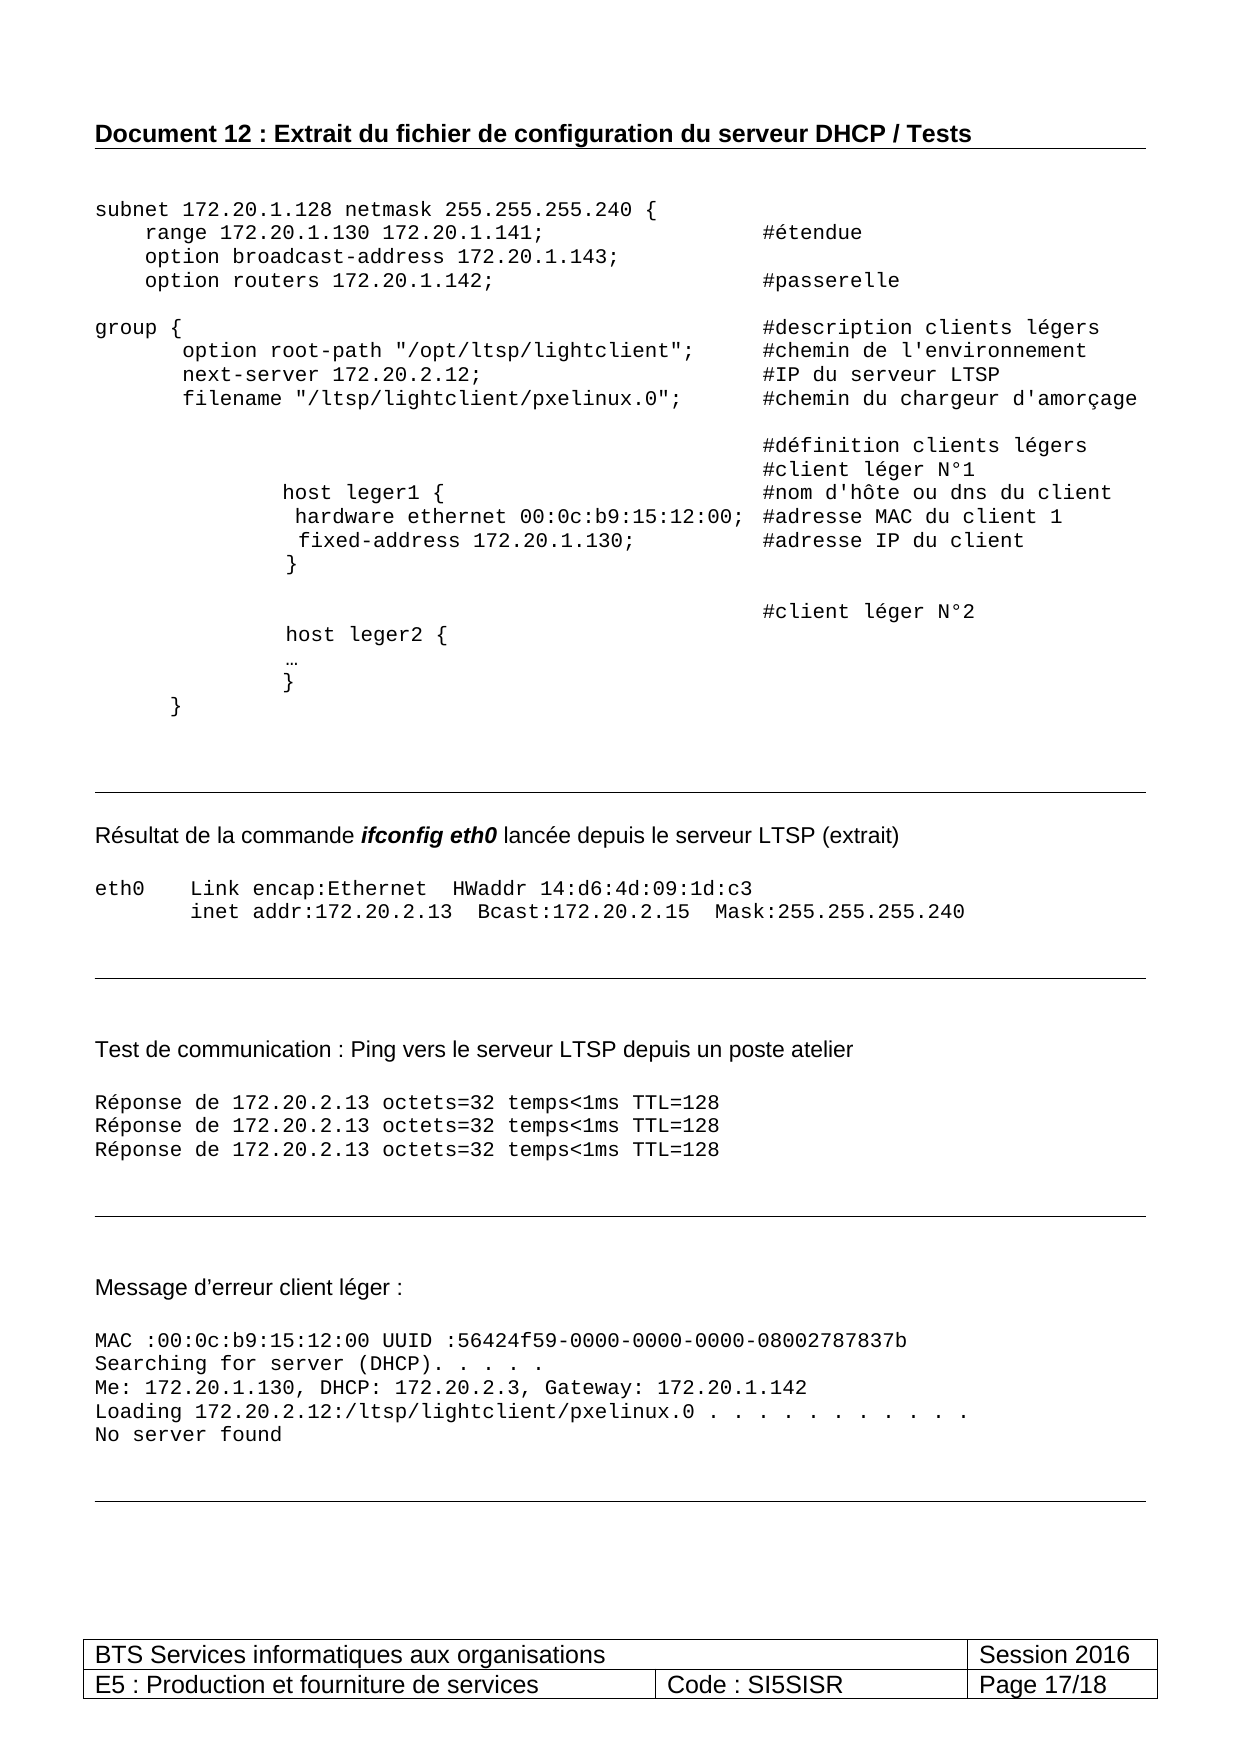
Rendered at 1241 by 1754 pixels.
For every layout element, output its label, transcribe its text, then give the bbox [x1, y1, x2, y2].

text hardware ethernet 00:0c:b9:15:12:00; #adresse MAC du client 1 [94, 506, 1146, 530]
text subnet 172.20.1.128 netmask 255.255.255.240 { [94, 199, 1146, 222]
text No server found [94, 1424, 1146, 1448]
text #client léger N°1 [94, 459, 1146, 482]
text Réponse de 172.20.2.13 octets=32 temps<1ms TTL=128 [94, 1092, 1146, 1116]
text Résultat de la commande ifconfig eth0 lancée depuis le serveur LTSP (extrait) [94, 822, 1146, 848]
text MAC :00:0c:b9:15:12:00 UUID :56424f59-0000-0000-0000-08002787837b [94, 1330, 1146, 1353]
text eth0 Link encap:Ethernet HWaddr 14:d6:4d:09:1d:c3 inet addr:172.20.2.13 Bcast:172.20.2.15 Mask:255.255.255.240 [94, 878, 1146, 925]
text Réponse de 172.20.2.13 octets=32 temps<1ms TTL=128 [94, 1139, 1146, 1163]
subtitle Document 12 : Extrait du fichier de configuration du serveur DHCP / Tests [94, 119, 1146, 148]
text host leger1 { #nom d'hôte ou dns du client [94, 482, 1146, 506]
text } [94, 695, 1146, 719]
text } [94, 672, 1146, 695]
text range 172.20.1.130 172.20.1.141; #étendue [94, 222, 1146, 246]
text Message d’erreur client léger : [94, 1271, 1146, 1301]
text … [94, 648, 1146, 672]
text fixed-address 172.20.1.130; #adresse IP du client [285, 530, 1146, 553]
text host leger2 { [94, 624, 1146, 648]
text } [285, 553, 1146, 577]
text Réponse de 172.20.2.13 octets=32 temps<1ms TTL=128 [94, 1116, 1146, 1139]
text Me: 172.20.1.130, DHCP: 172.20.2.3, Gateway: 172.20.1.142 [94, 1377, 1146, 1401]
text filename "/ltsp/lightclient/pxelinux.0"; #chemin du chargeur d'amorçage [94, 388, 1146, 411]
text #client léger N°2 [94, 601, 1146, 624]
text #définition clients légers [94, 435, 1146, 459]
text next-server 172.20.2.12; #IP du serveur LTSP [94, 364, 1146, 388]
text Test de communication : Ping vers le serveur LTSP depuis un poste atelier [94, 1036, 1146, 1063]
text Searching for server (DHCP). . . . . [94, 1353, 1146, 1377]
text option broadcast-address 172.20.1.143; [94, 246, 1146, 269]
text option routers 172.20.1.142; #passerelle [94, 269, 1146, 293]
text option root-path "/opt/ltsp/lightclient"; #chemin de l'environnement [94, 341, 1146, 364]
text group { #description clients légers [94, 317, 1146, 341]
text Loading 172.20.2.12:/ltsp/lightclient/pxelinux.0 . . . . . . . . . . . [94, 1401, 1146, 1424]
